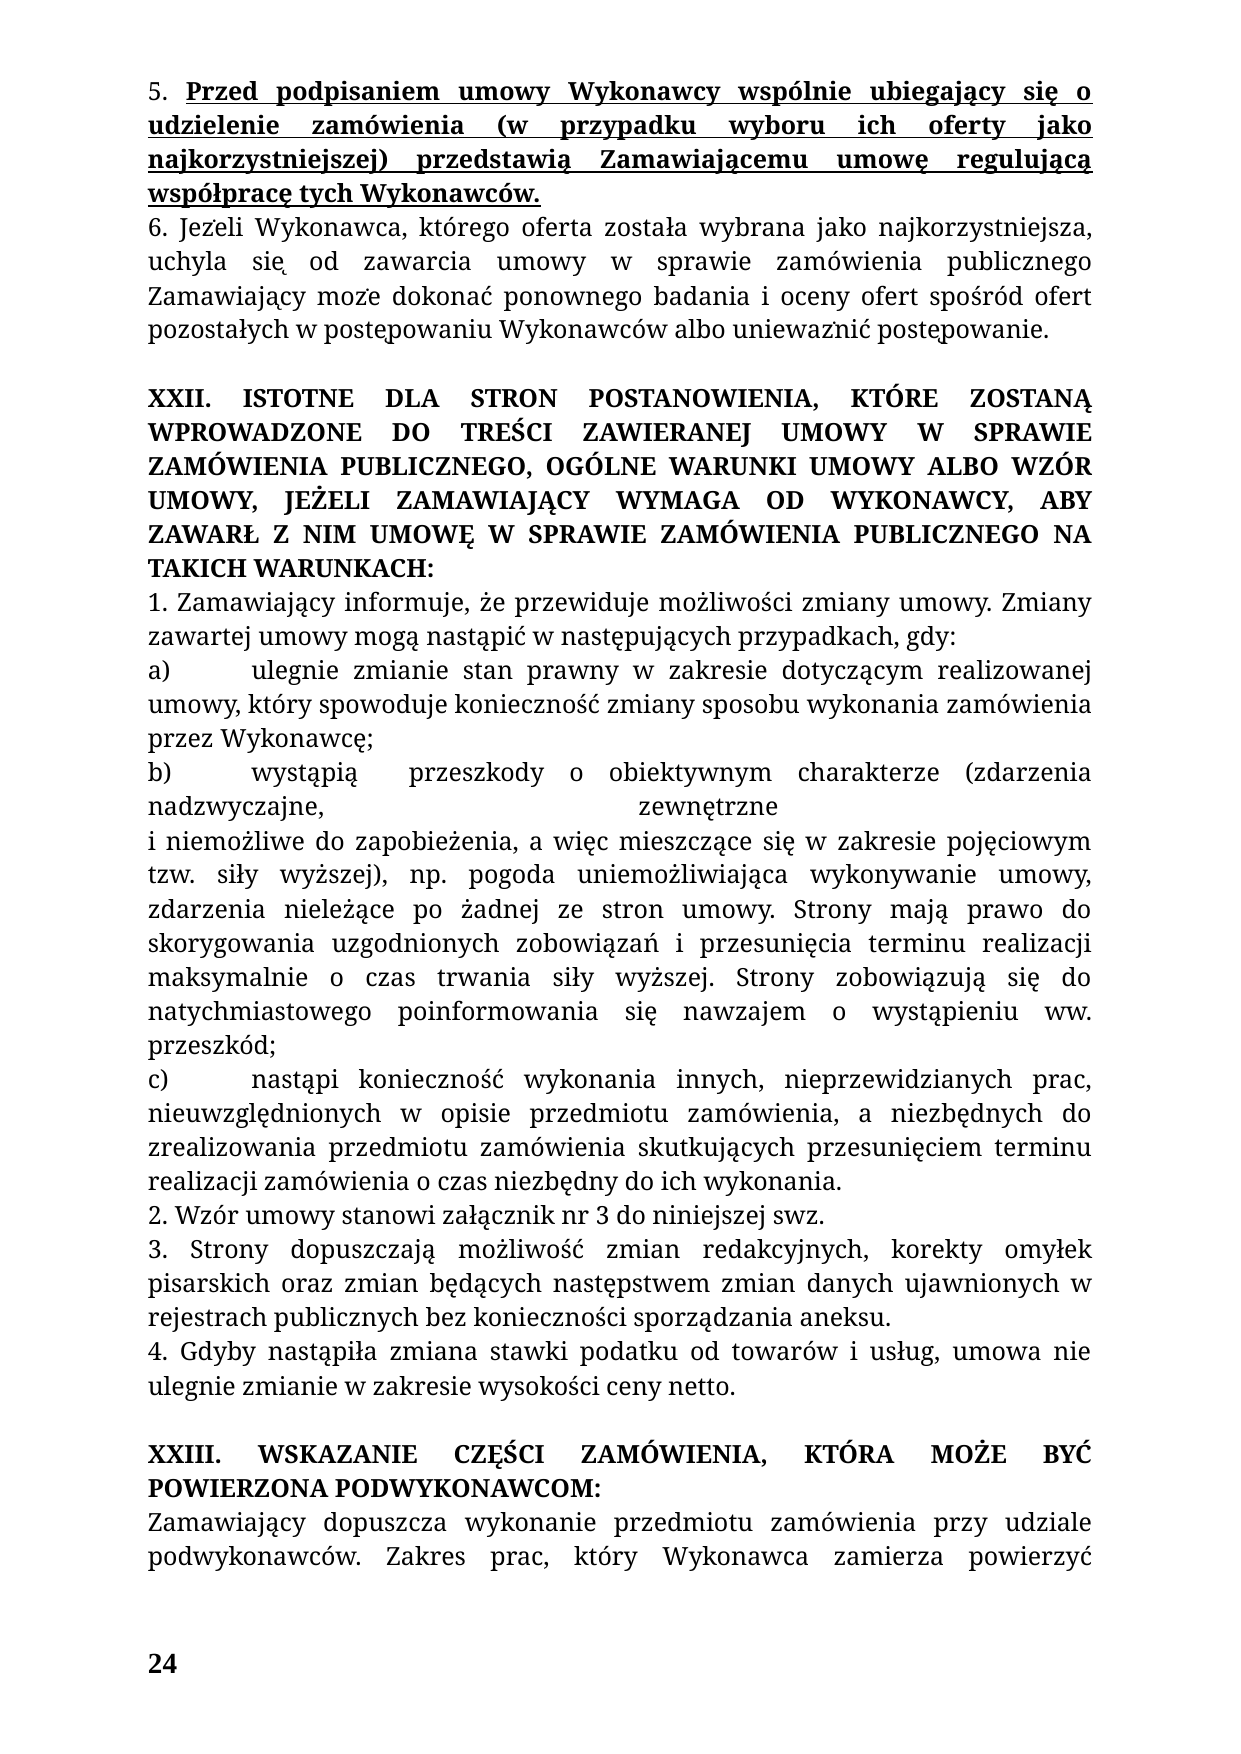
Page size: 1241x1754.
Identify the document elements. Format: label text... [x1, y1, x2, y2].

text 4. Gdyby nastąpiła zmiana stawki podatku od towarów i usług, umowa nie ulegnie zmianie w zakresie wysokości ceny netto. [148, 1334, 1093, 1402]
text 6. Jeżeli Wykonawca, którego oferta została wybrana jako najkorzystniejsza, uchyla się od zawarcia umowy w sprawie zamówienia publicznego Zamawiający może dokonać ponownego badania i oceny ofert spośród ofert pozostałych w postępowaniu Wykonawców albo unieważnić postępowanie. [148, 210, 1093, 346]
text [148, 1504, 1093, 1572]
list ulegnie zmianie stan prawny w zakresie dotyczącym realizowanej umowy, który spowoduje konieczność zmiany sposobu wykonania zamówienia przez Wykonawcę; [148, 653, 1093, 755]
list wystąpią przeszkody o obiektywnym charakterze (zdarzenia nadzwyczajne, zewnętrzne i niemożliwe do zapobieżenia, a więc mieszczące się w zakresie pojęciowym tzw. siły wyższej), np. pogoda uniemożliwiająca wykonywanie umowy, zdarzenia nieleżące po żadnej ze stron umowy. Strony mają prawo do skorygowania uzgodnionych zobowiązań i przesunięcia terminu realizacji maksymalnie o czas trwania siły wyższej. Strony zobowiązują się do natychmiastowego poinformowania się nawzajem o wystąpieniu ww. przeszkód; [148, 755, 1093, 1062]
text 2. Wzór umowy stanowi załącznik nr 3 do niniejszej swz. [148, 1198, 1093, 1232]
text XXIII. WSKAZANIE CZĘŚCI ZAMÓWIENIA, KTÓRA MOŻE BYĆ POWIERZONA PODWYKONAWCOM: [148, 1436, 1093, 1504]
list nastąpi konieczność wykonania innych, nieprzewidzianych prac, nieuwzględnionych w opisie przedmiotu zamówienia, a niezbędnych do zrealizowania przedmiotu zamówienia skutkujących przesunięciem terminu realizacji zamówienia o czas niezbędny do ich wykonania. [148, 1062, 1093, 1198]
text 5. Przed podpisaniem umowy Wykonawcy wspólnie ubiegający się o udzielenie zamówienia (w przypadku wyboru ich oferty jako najkorzystniejszej) przedstawią Zamawiającemu umowę regulującą współpracę tych Wykonawców. [148, 138, 1093, 171]
text XXII. ISTOTNE DLA STRON POSTANOWIENIA, KTÓRE ZOSTANĄ WPROWADZONE DO TREŚCI ZAWIERANEJ UMOWY W SPRAWIE ZAMÓWIENIA PUBLICZNEGO, OGÓLNE WARUNKI UMOWY ALBO WZÓR UMOWY, JEŻELI ZAMAWIAJĄCY WYMAGA OD WYKONAWCY, ABY ZAWARŁ Z NIM UMOWĘ W SPRAWIE ZAMÓWIENIA PUBLICZNEGO NA TAKICH WARUNKACH: [148, 380, 1093, 585]
text 5. Przed podpisaniem umowy Wykonawcy wspólnie ubiegający się o udzielenie zamówienia (w przypadku wyboru ich oferty jako najkorzystniejszej) przedstawią Zamawiającemu umowę regulującą współpracę tych Wykonawców. [148, 173, 1093, 210]
text 3. Strony dopuszczają możliwość zmian redakcyjnych, korekty omyłek pisarskich oraz zmian będących następstwem zmian danych ujawnionych w rejestrach publicznych bez konieczności sporządzania aneksu. [148, 1232, 1093, 1334]
text 5. Przed podpisaniem umowy Wykonawcy wspólnie ubiegający się o udzielenie zamówienia (w przypadku wyboru ich oferty jako najkorzystniejszej) przedstawią Zamawiającemu umowę regulującą współpracę tych Wykonawców. [148, 74, 1093, 137]
text 1. Zamawiający informuje, że przewiduje możliwości zmiany umowy. Zmiany zawartej umowy mogą nastąpić w następujących przypadkach, gdy: [148, 585, 1093, 653]
